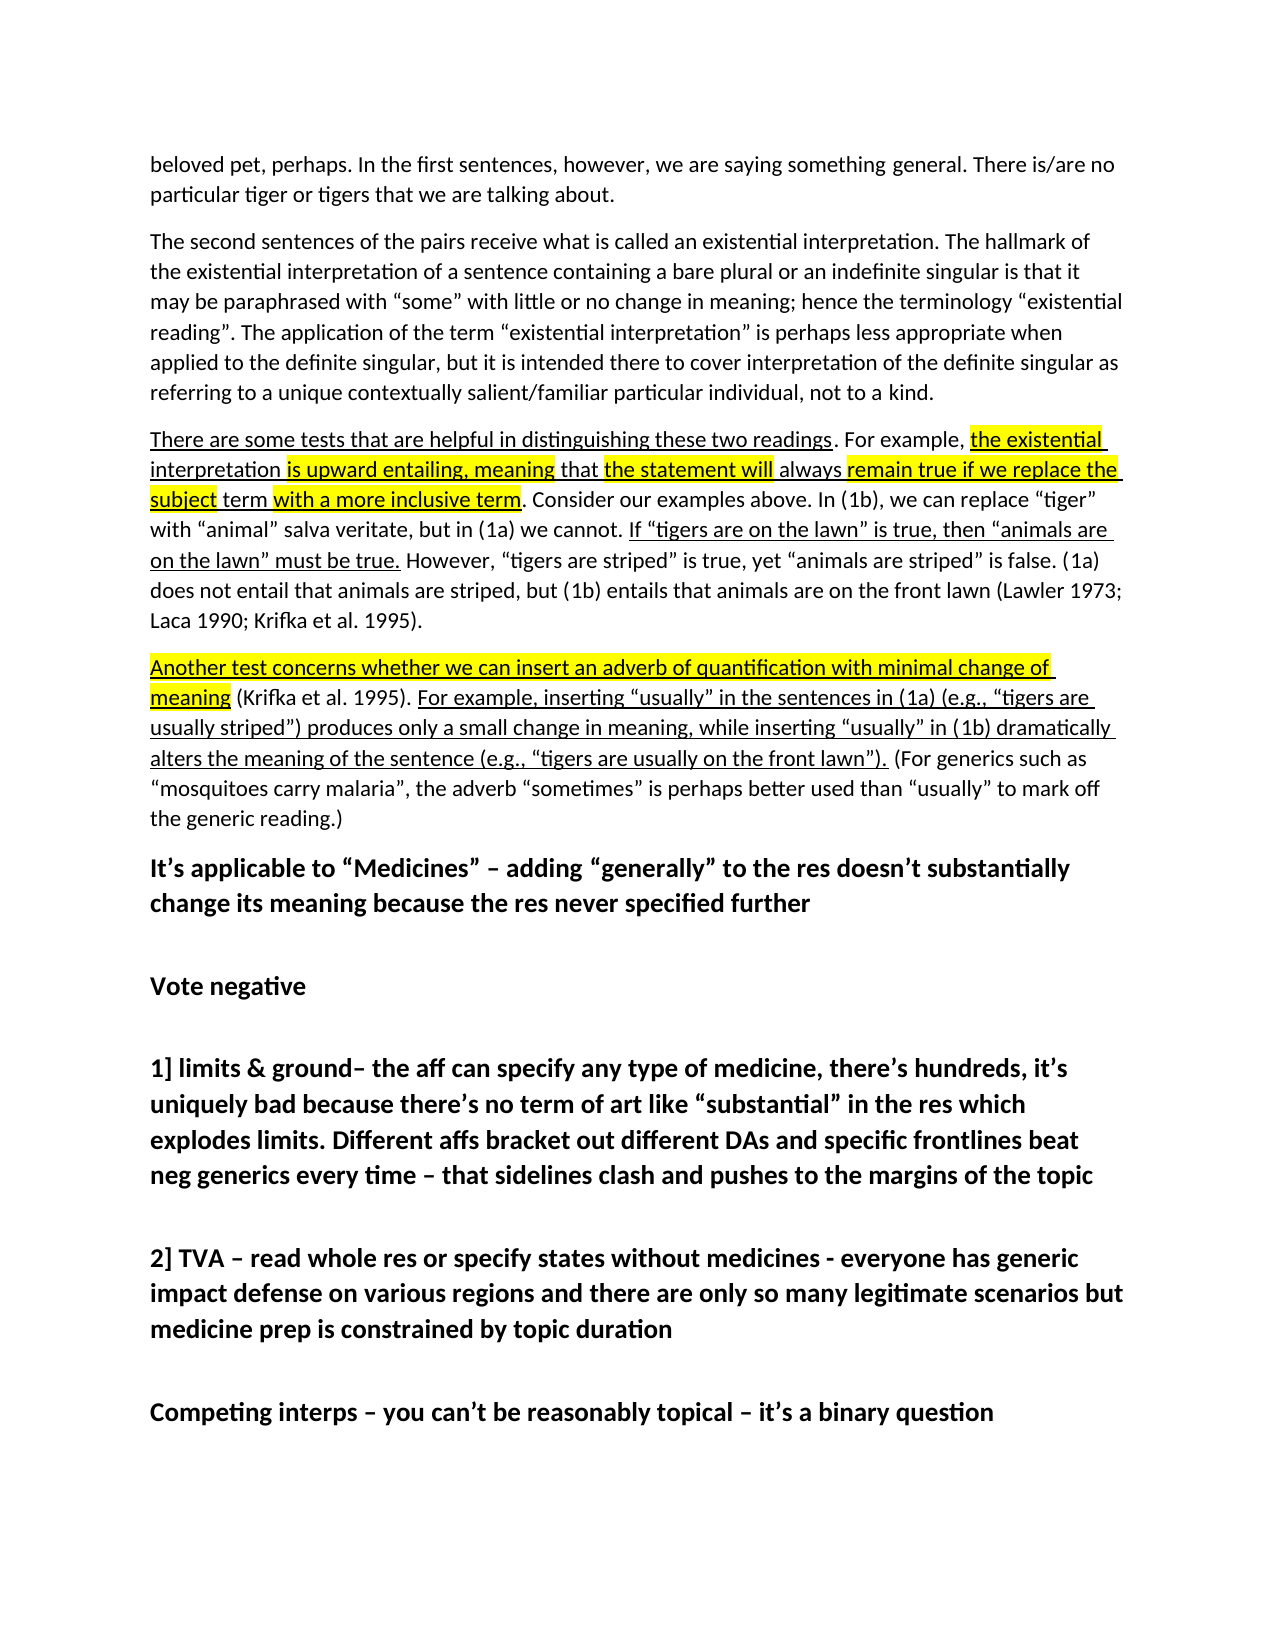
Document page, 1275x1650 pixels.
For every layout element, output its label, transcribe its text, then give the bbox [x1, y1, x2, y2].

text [150, 150, 1125, 208]
subtitle 1] limits & ground– the aff can specify any type of medicine, there’s hundreds, it’s uniquely bad because there’s no term of art like “substantial” in the res which explodes limits. Different affs bracket out different DAs and specific frontlines beat neg generics every time – that sidelines clash and pushes to the margins of the topic [150, 1052, 1125, 1192]
subtitle 2] TVA – read whole res or specify states without medicines - everyone has generic impact defense on various regions and there are only so many legitimate scenarios but medicine prep is constrained by topic duration [150, 1241, 1125, 1345]
text Another test concerns whether we can insert an adverb of quantification with minimal change of meaning (Krifka et al. 1995). For example, inserting “usually” in the sentences in (1a) (e.g., “tigers are usually striped”) produces only a small change in meaning, while inserting “usually” in (1b) dramatically alters the meaning of the sentence (e.g., “tigers are usually on the front lawn”). (For generics such as “mosquitoes carry malaria”, the adverb “sometimes” is perhaps better used than “usually” to mark off the generic reading.) [150, 653, 1125, 832]
subtitle Vote negative [150, 969, 1125, 1002]
subtitle It’s applicable to “Medicines” – adding “generally” to the res doesn’t substantially change its meaning because the res never specified further [150, 851, 1125, 920]
subtitle Competing interps – you can’t be reasonably topical – it’s a binary question [150, 1395, 1125, 1428]
text The second sentences of the pairs receive what is called an existential interpretation. The hallmark of the existential interpretation of a sentence containing a bare plural or an indefinite singular is that it may be paraphrased with “some” with little or no change in meaning; hence the terminology “existential reading”. The application of the term “existential interpretation” is perhaps less appropriate when applied to the definite singular, but it is intended there to cover interpretation of the definite singular as referring to a unique contextually salient/familiar particular individual, not to a kind. [150, 227, 1125, 406]
text There are some tests that are helpful in distinguishing these two readings. For example, the existential interpretation is upward entailing, meaning that the statement will always remain true if we replace the subject term with a more inclusive term. Consider our examples above. In (1b), we can replace “tiger” with “animal” salva veritate, but in (1a) we cannot. If “tigers are on the lawn” is true, then “animals are on the lawn” must be true. However, “tigers are striped” is true, yet “animals are striped” is false. (1a) does not entail that animals are striped, but (1b) entails that animals are on the front lawn (Lawler 1973; Laca 1990; Krifka et al. 1995). [150, 425, 1125, 634]
